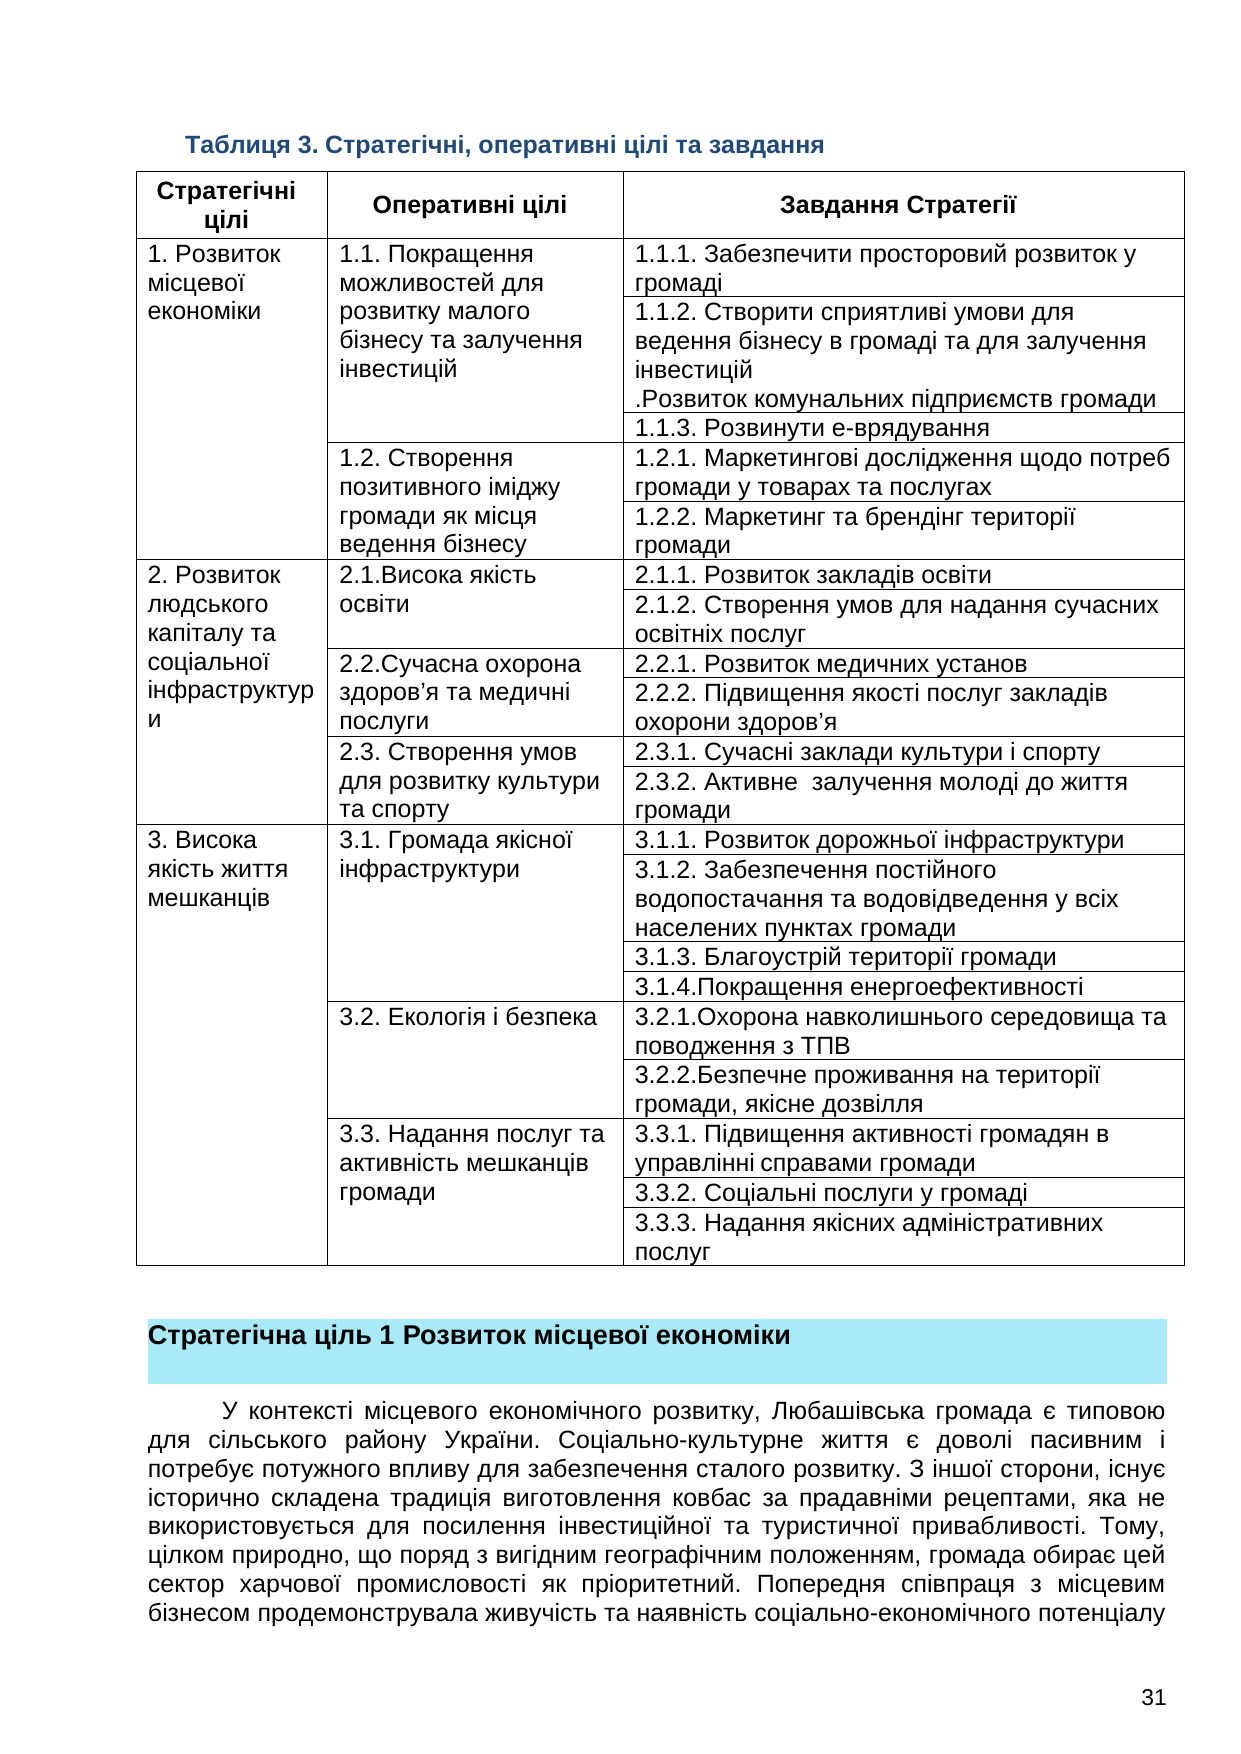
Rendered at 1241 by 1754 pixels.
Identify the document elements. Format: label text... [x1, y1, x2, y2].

table_cell 1.1.2. Створити сприятливі умови для ведення бізнесу в громаді та для залучення інвестицій .Розвиток комунальних підприємств громади [624, 297, 1184, 412]
table_cell 2.3.1. Сучасні заклади культури і спорту [624, 737, 1184, 766]
table_cell 2. Розвиток людського капіталу та соціальної інфраструктури [137, 560, 327, 824]
table_cell 2.2.1. Розвиток медичних установ [624, 649, 1184, 677]
table_cell 1.2.2. Маркетинг та брендінг території громади [624, 502, 1184, 559]
table_cell 3.1.1. Розвиток дорожньої інфраструктури [624, 825, 1184, 854]
table_cell 2.1.1. Розвиток закладів освіти [624, 560, 1184, 589]
table_cell 2.1.Висока якість освіти [328, 560, 623, 647]
table_cell 2.3. Створення умов для розвитку культури та спорту [328, 737, 623, 824]
table_header Завдання Стратегії [624, 172, 1184, 238]
table_cell 3.1. Громада якісної інфраструктури [328, 825, 623, 1001]
table_cell 1.1.3. Розвинути е-врядування [624, 413, 1184, 442]
table_cell 3.2. Екологія і безпека [328, 1002, 623, 1118]
subtitle Стратегічна ціль 1 Розвиток місцевої економіки [148, 1319, 1167, 1384]
table_cell 3.3.1. Підвищення активності громадян в управлінні справами громади [624, 1119, 1184, 1177]
table_cell 2.2.Сучасна охорона здоров’я та медичні послуги [328, 649, 623, 736]
table_cell 1.2.1. Маркетингові дослідження щодо потреб громади у товарах та послугах [624, 443, 1184, 501]
table_cell 2.2.2. Підвищення якості послуг закладів охорони здоров’я [624, 678, 1184, 736]
table_cell 1. Розвиток місцевої економіки [137, 239, 327, 559]
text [148, 1396, 1167, 1626]
table_cell 1.1. Покращення можливостей для розвитку малого бізнесу та залучення інвестицій [328, 239, 623, 442]
table_cell 3.3. Надання послуг та активність мешканців громади [328, 1119, 623, 1265]
table_cell 2.1.2. Створення умов для надання сучасних освітніх послуг [624, 590, 1184, 647]
table_cell 3.2.1.Охорона навколишнього середовища та поводження з ТПВ [624, 1002, 1184, 1059]
table_cell 3.2.2.Безпечне проживання на території громади, якісне дозвілля [624, 1060, 1184, 1118]
table_cell 2.3.2. Активне залучення молоді до життя громади [624, 767, 1184, 824]
table_cell 3. Висока якість життя мешканців [137, 825, 327, 1265]
title Стратегічні, оперативні цілі та завдання [185, 130, 1167, 159]
table_cell 1.1.1. Забезпечити просторовий розвиток у громаді [624, 239, 1184, 296]
table_header Стратегічні цілі [137, 172, 327, 238]
table_cell 3.1.3. Благоустрій території громади [624, 942, 1184, 971]
table_cell 1.2. Створення позитивного іміджу громади як місця ведення бізнесу [328, 443, 623, 559]
table_cell 3.3.2. Соціальні послуги у громаді [624, 1178, 1184, 1207]
table_cell 3.1.4.Покращення енергоефективності [624, 972, 1184, 1001]
table_cell 3.3.3. Надання якісних адміністративних послуг [624, 1208, 1184, 1265]
table_header Оперативні цілі [328, 172, 623, 238]
table_cell 3.1.2. Забезпечення постійного водопостачання та водовідведення у всіх населених пунктах громади [624, 855, 1184, 941]
